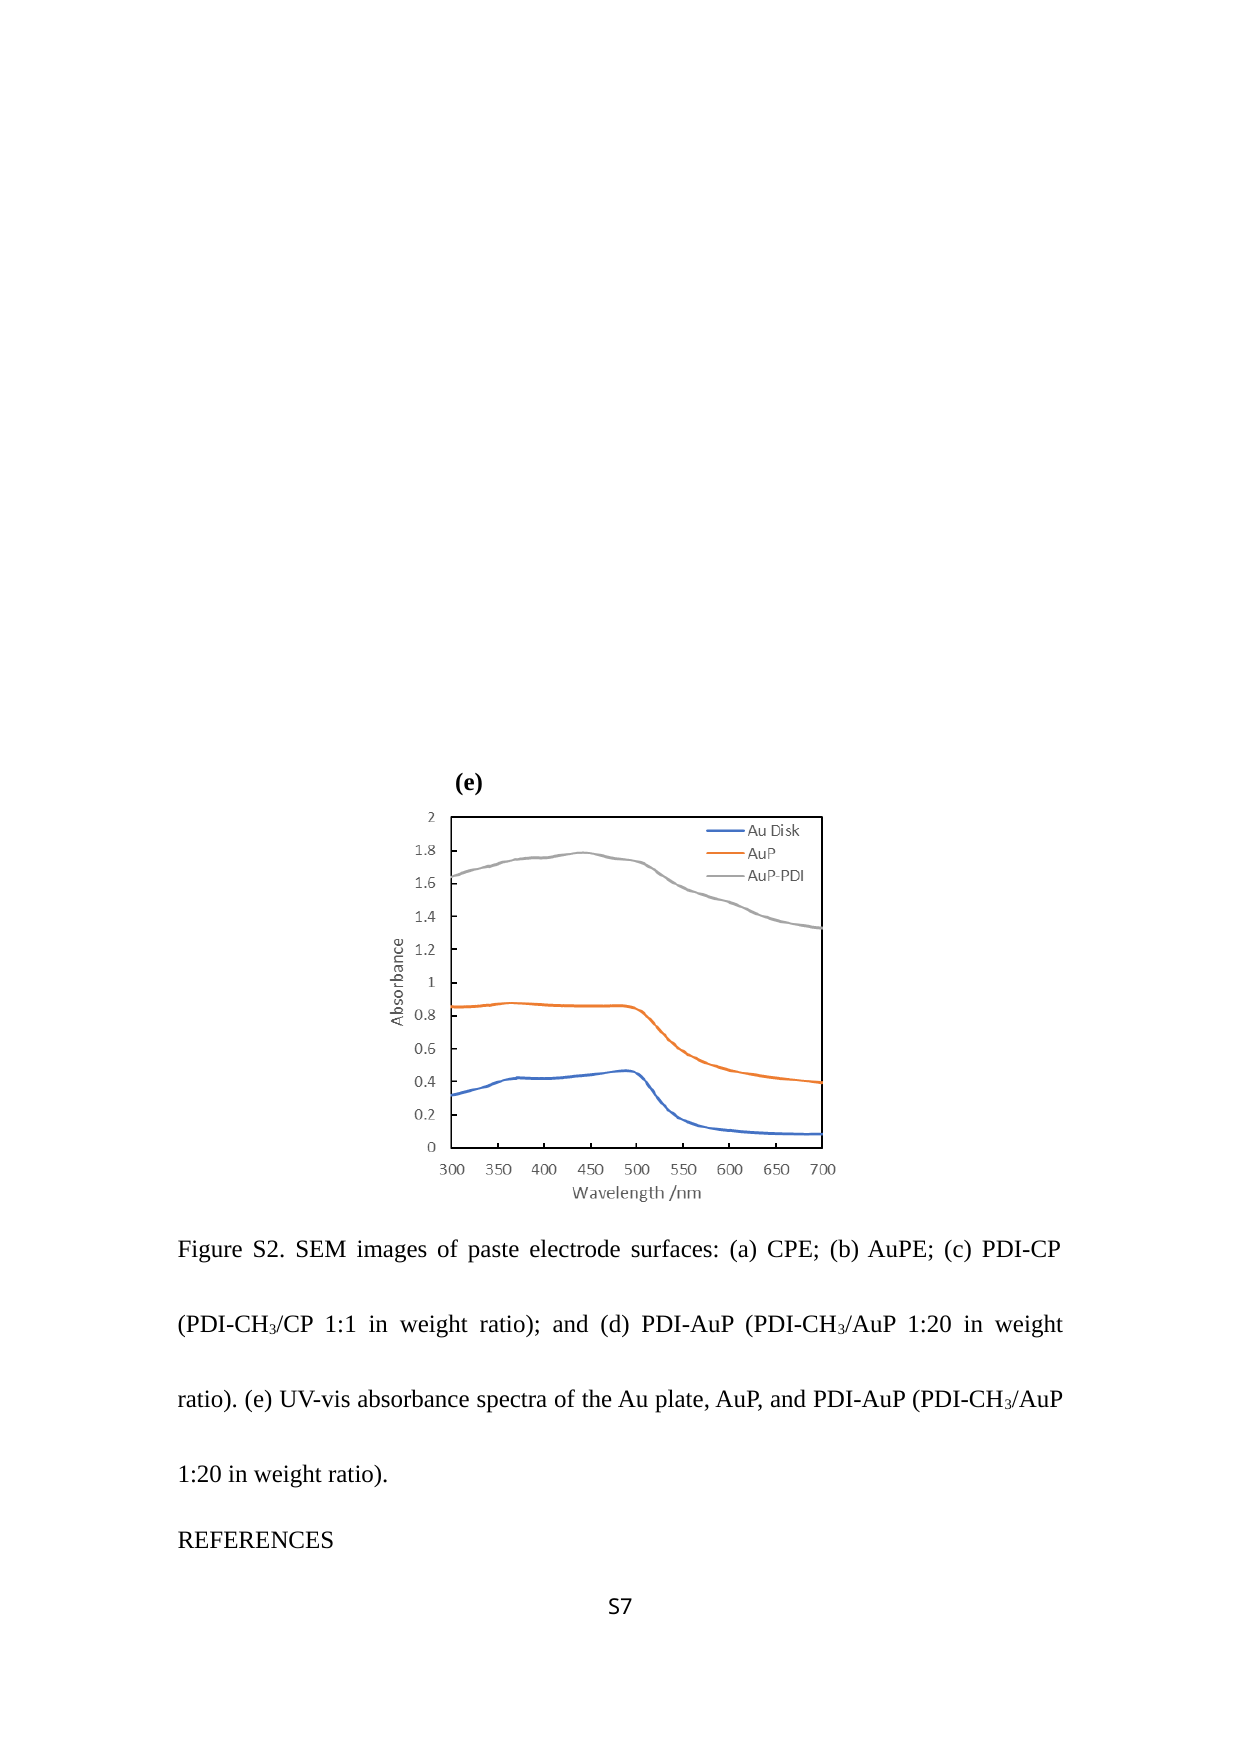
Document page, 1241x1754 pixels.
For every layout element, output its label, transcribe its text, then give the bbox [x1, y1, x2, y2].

picture [358, 806, 880, 1204]
text REFERENCES [177, 1521, 1063, 1558]
text Figure S2. SEM images of paste electrode surfaces: (a) CPE; (b) AuPE; (c) PDI-CP (PDI-CH3/CP 1:1 in weight ratio); and (d) PDI-AuP (PDI-CH3/AuP 1:20 in weight ratio). (e) UV-vis absorbance spectra of the Au plate, AuP, and PDI-AuP (PDI-CH3/AuP 1:20 in weight ratio). [177, 1229, 1063, 1492]
